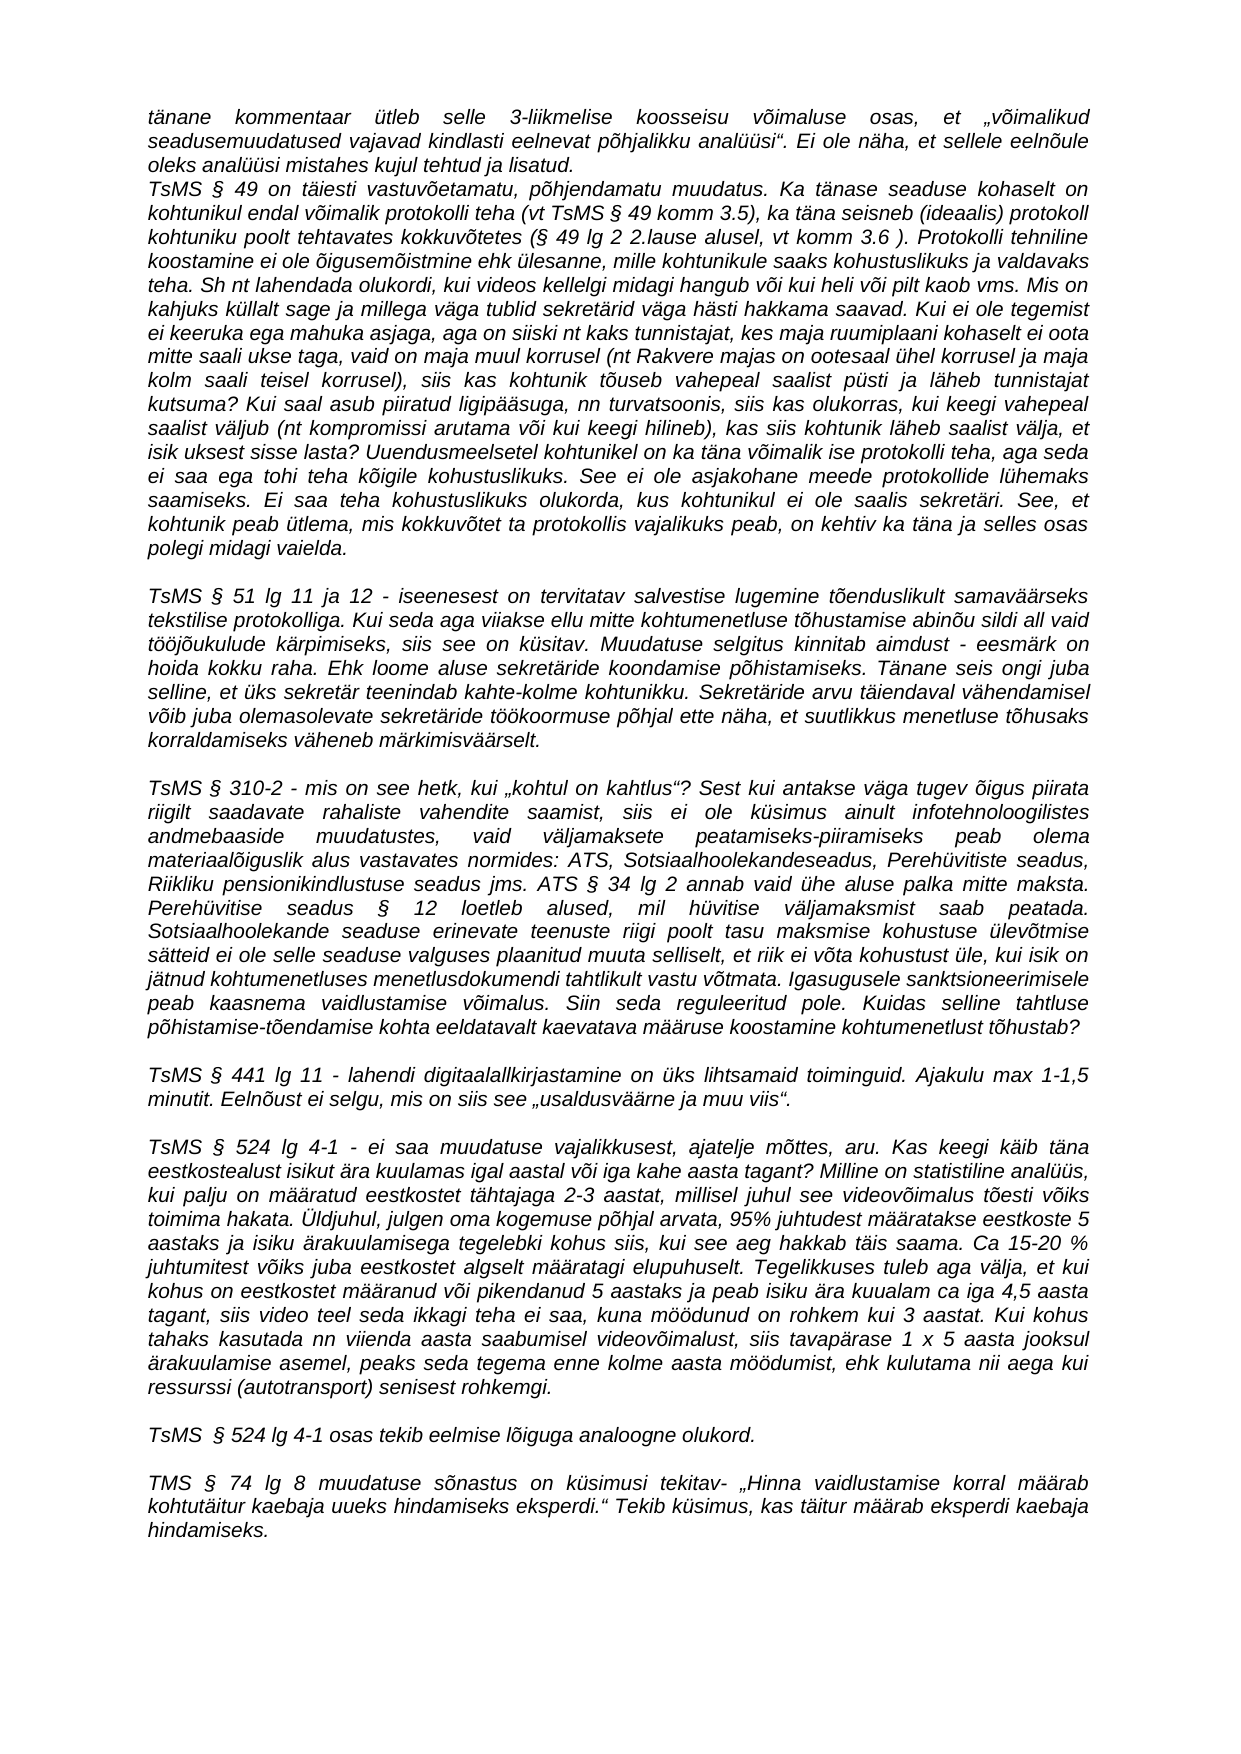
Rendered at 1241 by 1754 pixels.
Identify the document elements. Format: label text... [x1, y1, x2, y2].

text TMS § 74 lg 8 muudatuse sõnastus on küsimusi tekitav- „Hinna vaidlustamise korral määrab kohtutäitur kaebaja uueks hindamiseks eksperdi.“ Tekib küsimus, kas täitur määrab eksperdi kaebaja hindamiseks. [148, 1470, 1092, 1542]
text TsMS § 51 lg 11 ja 12 - iseenesest on tervitatav salvestise lugemine tõenduslikult samaväärseks tekstilise protokolliga. Kui seda aga viiakse ellu mitte kohtumenetluse tõhustamise abinõu sildi all vaid tööjõukulude kärpimiseks, siis see on küsitav. Muudatuse selgitus kinnitab aimdust - eesmärk on hoida kokku raha. Ehk loome aluse sekretäride koondamise põhistamiseks. Tänane seis ongi juba selline, et üks sekretär teenindab kahte-kolme kohtunikku. Sekretäride arvu täiendaval vähendamisel võib juba olemasolevate sekretäride töökoormuse põhjal ette näha, et suutlikkus menetluse tõhusaks korraldamiseks väheneb märkimisväärselt. [148, 584, 1092, 752]
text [148, 105, 1092, 177]
text TsMS § 524 lg 4-1 - ei saa muudatuse vajalikkusest, ajatelje mõttes, aru. Kas keegi käib täna eestkostealust isikut ära kuulamas igal aastal või iga kahe aasta tagant? Milline on statistiline analüüs, kui palju on määratud eestkostet tähtajaga 2-3 aastat, millisel juhul see videovõimalus tõesti võiks toimima hakata. Üldjuhul, julgen oma kogemuse põhjal arvata, 95% juhtudest määratakse eestkoste 5 aastaks ja isiku ärakuulamisega tegelebki kohus siis, kui see aeg hakkab täis saama. Ca 15-20 % juhtumitest võiks juba eestkostet algselt määratagi elupuhuselt. Tegelikkuses tuleb aga välja, et kui kohus on eestkostet määranud või pikendanud 5 aastaks ja peab isiku ära kuualam ca iga 4,5 aasta tagant, siis video teel seda ikkagi teha ei saa, kuna möödunud on rohkem kui 3 aastat. Kui kohus tahaks kasutada nn viienda aasta saabumisel videovõimalust, siis tavapärase 1 x 5 aasta jooksul ärakuulamise asemel, peaks seda tegema enne kolme aasta möödumist, ehk kulutama nii aega kui ressurssi (autotransport) senisest rohkemgi. [148, 1135, 1092, 1398]
text TsMS § 524 lg 4-1 osas tekib eelmise lõiguga analoogne olukord. [148, 1422, 1092, 1446]
text TsMS § 310-2 - mis on see hetk, kui „kohtul on kahtlus“? Sest kui antakse väga tugev õigus piirata riigilt saadavate rahaliste vahendite saamist, siis ei ole küsimus ainult infotehnoloogilistes andmebaaside muudatustes, vaid väljamaksete peatamiseks-piiramiseks peab olema materiaalõiguslik alus vastavates normides: ATS, Sotsiaalhoolekandeseadus, Perehüvitiste seadus, Riikliku pensionikindlustuse seadus jms. ATS § 34 lg 2 annab vaid ühe aluse palka mitte maksta. Perehüvitise seadus § 12 loetleb alused, mil hüvitise väljamaksmist saab peatada. Sotsiaalhoolekande seaduse erinevate teenuste riigi poolt tasu maksmise kohustuse ülevõtmise sätteid ei ole selle seaduse valguses plaanitud muuta selliselt, et riik ei võta kohustust üle, kui isik on jätnud kohtumenetluses menetlusdokumendi tahtlikult vastu võtmata. Igasugusele sanktsioneerimisele peab kaasnema vaidlustamise võimalus. Siin seda reguleeritud pole. Kuidas selline tahtluse põhistamise-tõendamise kohta eeldatavalt kaevatava määruse koostamine kohtumenetlust tõhustab? [148, 776, 1092, 1039]
text TsMS § 49 on täiesti vastuvõetamatu, põhjendamatu muudatus. Ka tänase seaduse kohaselt on kohtunikul endal võimalik protokolli teha (vt TsMS § 49 komm 3.5), ka täna seisneb (ideaalis) protokoll kohtuniku poolt tehtavates kokkuvõtetes (§ 49 lg 2 2.lause alusel, vt komm 3.6 ). Protokolli tehniline koostamine ei ole õigusemõistmine ehk ülesanne, mille kohtunikule saaks kohustuslikuks ja valdavaks teha. Sh nt lahendada olukordi, kui videos kellelgi midagi hangub või kui heli või pilt kaob vms. Mis on kahjuks küllalt sage ja millega väga tublid sekretärid väga hästi hakkama saavad. Kui ei ole tegemist ei keeruka ega mahuka asjaga, aga on siiski nt kaks tunnistajat, kes maja ruumiplaani kohaselt ei oota mitte saali ukse taga, vaid on maja muul korrusel (nt Rakvere majas on ootesaal ühel korrusel ja maja kolm saali teisel korrusel), siis kas kohtunik tõuseb vahepeal saalist püsti ja läheb tunnistajat kutsuma? Kui saal asub piiratud ligipääsuga, nn turvatsoonis, siis kas olukorras, kui keegi vahepeal saalist väljub (nt kompromissi arutama või kui keegi hilineb), kas siis kohtunik läheb saalist välja, et isik uksest sisse lasta? Uuendusmeelsetel kohtunikel on ka täna võimalik ise protokolli teha, aga seda ei saa ega tohi teha kõigile kohustuslikuks. See ei ole asjakohane meede protokollide lühemaks saamiseks. Ei saa teha kohustuslikuks olukorda, kus kohtunikul ei ole saalis sekretäri. See, et kohtunik peab ütlema, mis kokkuvõtet ta protokollis vajalikuks peab, on kehtiv ka täna ja selles osas polegi midagi vaielda. [148, 177, 1092, 560]
text TsMS § 441 lg 11 - lahendi digitaalallkirjastamine on üks lihtsamaid toiminguid. Ajakulu max 1-1,5 minutit. Eelnõust ei selgu, mis on siis see „usaldusväärne ja muu viis“. [148, 1063, 1092, 1111]
